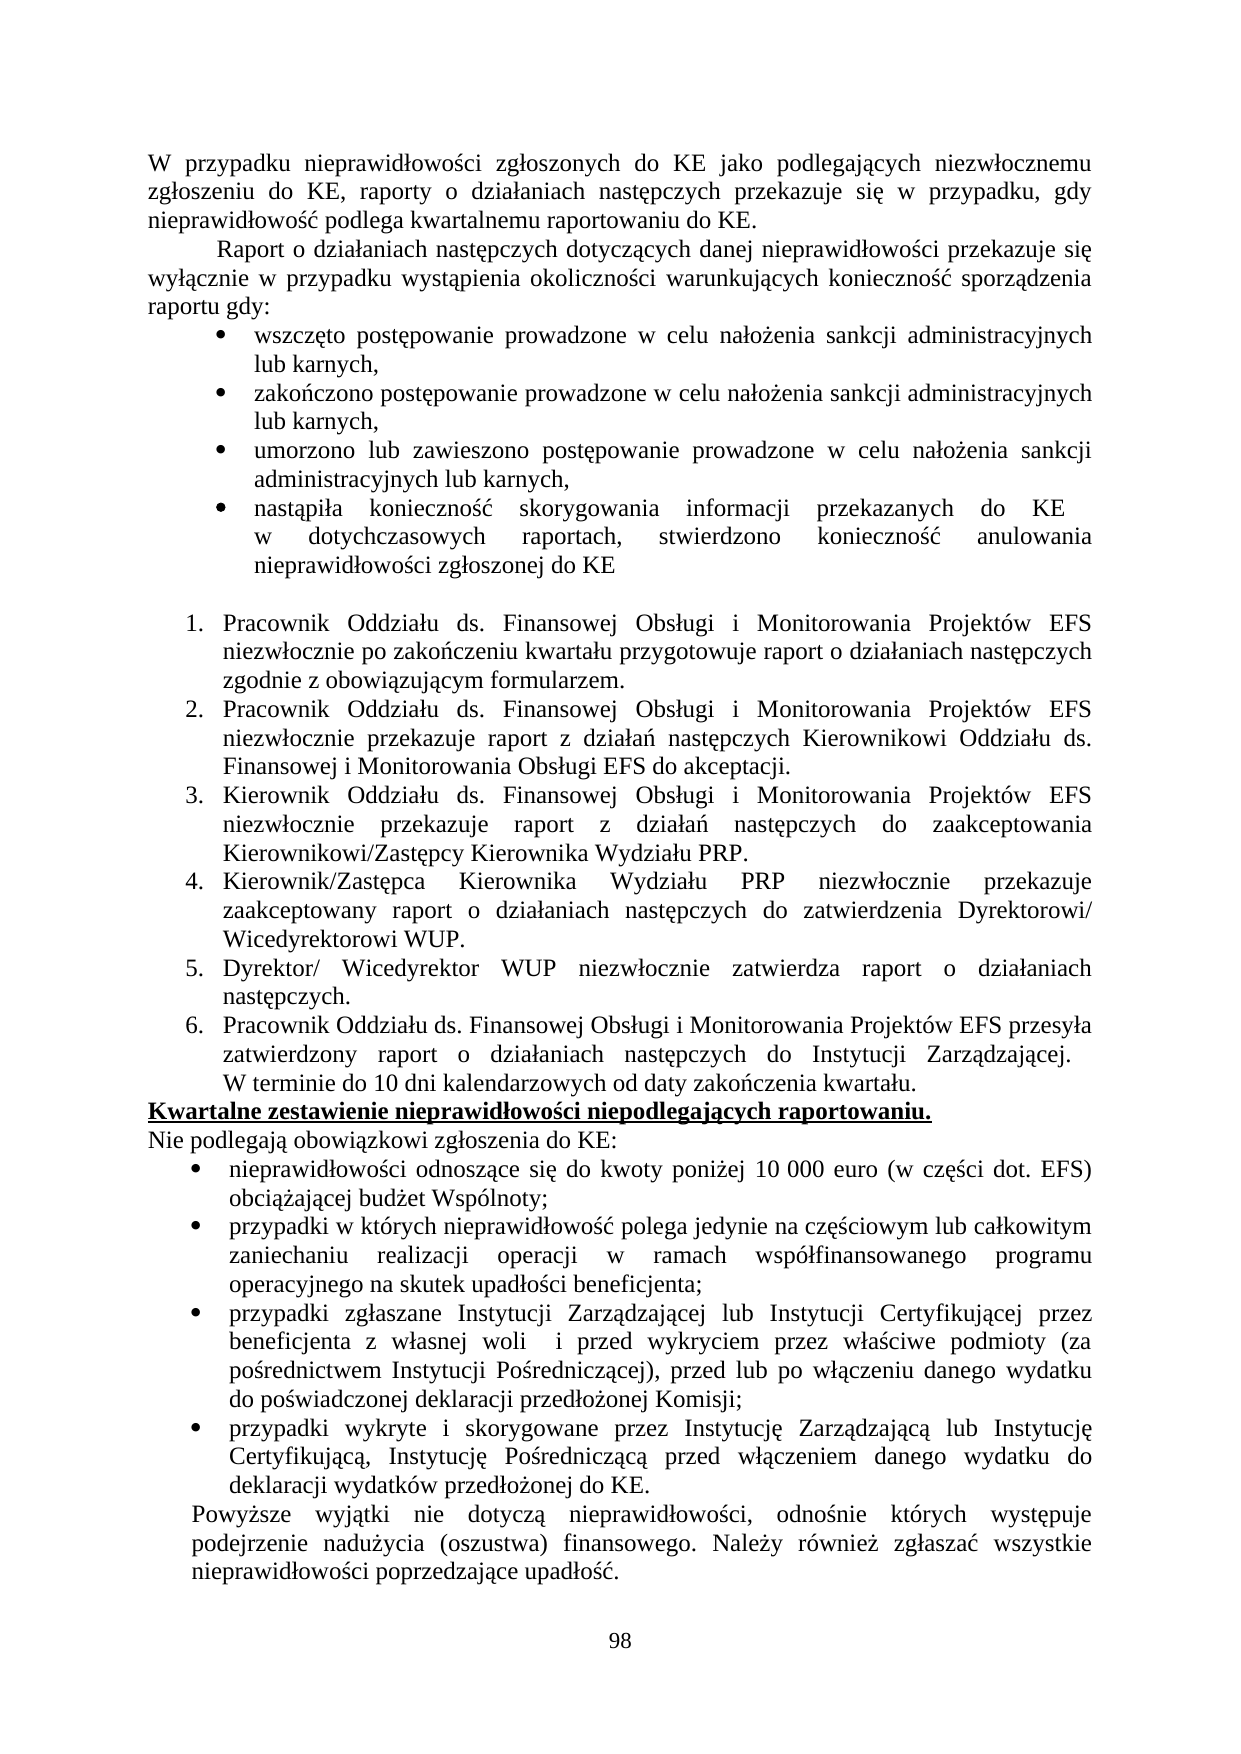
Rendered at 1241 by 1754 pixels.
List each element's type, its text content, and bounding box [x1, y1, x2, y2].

text Raport o działaniach następczych dotyczących danej nieprawidłowości przekazuje się wyłącznie w przypadku wystąpienia okoliczności warunkujących konieczność sporządzenia raportu gdy: [148, 234, 1093, 320]
list Pracownik Oddziału ds. Finansowej Obsługi i Monitorowania Projektów EFS niezwłocznie przekazuje raport z działań następczych Kierownikowi Oddziału ds. Finansowej i Monitorowania Obsługi EFS do akceptacji. [185, 694, 1093, 780]
list Pracownik Oddziału ds. Finansowej Obsługi i Monitorowania Projektów EFS przesyła zatwierdzony raport o działaniach następczych do Instytucji Zarządzającej. W terminie do 10 dni kalendarzowych od daty zakończenia kwartału. [185, 1010, 1093, 1096]
text Kwartalne zestawienie nieprawidłowości niepodlegających raportowaniu. [148, 1096, 1093, 1125]
text W przypadku nieprawidłowości zgłoszonych do KE jako podlegających niezwłocznemu zgłoszeniu do KE, raporty o działaniach następczych przekazuje się w przypadku, gdy nieprawidłowość podlega kwartalnemu raportowaniu do KE. [148, 148, 1093, 234]
list umorzono lub zawieszono postępowanie prowadzone w celu nałożenia sankcji administracyjnych lub karnych, [216, 435, 1093, 493]
list Dyrektor/ Wicedyrektor WUP niezwłocznie zatwierdza raport o działaniach następczych. [185, 953, 1093, 1010]
list Kierownik/Zastępca Kierownika Wydziału PRP niezwłocznie przekazuje zaakceptowany raport o działaniach następczych do zatwierdzenia Dyrektorowi/ Wicedyrektorowi WUP. [185, 866, 1093, 953]
list przypadki w których nieprawidłowość polega jedynie na częściowym lub całkowitym zaniechaniu realizacji operacji w ramach współfinansowanego programu operacyjnego na skutek upadłości beneficjenta; [191, 1211, 1093, 1298]
list nastąpiła konieczność skorygowania informacji przekazanych do KE w dotychczasowych raportach, stwierdzono konieczność anulowania nieprawidłowości zgłoszonej do KE [216, 493, 1093, 579]
list wszczęto postępowanie prowadzone w celu nałożenia sankcji administracyjnych lub karnych, [216, 320, 1093, 378]
text Nie podlegają obowiązkowi zgłoszenia do KE: [148, 1125, 1093, 1154]
list nieprawidłowości odnoszące się do kwoty poniżej 10 000 euro (w części dot. EFS) obciążającej budżet Wspólnoty; [191, 1154, 1093, 1211]
list Pracownik Oddziału ds. Finansowej Obsługi i Monitorowania Projektów EFS niezwłocznie po zakończeniu kwartału przygotowuje raport o działaniach następczych zgodnie z obowiązującym formularzem. [185, 608, 1093, 694]
list przypadki wykryte i skorygowane przez Instytucję Zarządzającą lub Instytucję Certyfikującą, Instytucję Pośredniczącą przed włączeniem danego wydatku do deklaracji wydatków przedłożonej do KE. [191, 1413, 1093, 1499]
text Powyższe wyjątki nie dotyczą nieprawidłowości, odnośnie których występuje podejrzenie nadużycia (oszustwa) finansowego. Należy również zgłaszać wszystkie nieprawidłowości poprzedzające upadłość. [191, 1499, 1093, 1585]
list Kierownik Oddziału ds. Finansowej Obsługi i Monitorowania Projektów EFS niezwłocznie przekazuje raport z działań następczych do zaakceptowania Kierownikowi/Zastępcy Kierownika Wydziału PRP. [185, 780, 1093, 866]
list zakończono postępowanie prowadzone w celu nałożenia sankcji administracyjnych lub karnych, [216, 378, 1093, 435]
list przypadki zgłaszane Instytucji Zarządzającej lub Instytucji Certyfikującej przez beneficjenta z własnej woli i przed wykryciem przez właściwe podmioty (za pośrednictwem Instytucji Pośredniczącej), przed lub po włączeniu danego wydatku do poświadczonej deklaracji przedłożonej Komisji; [191, 1298, 1093, 1413]
